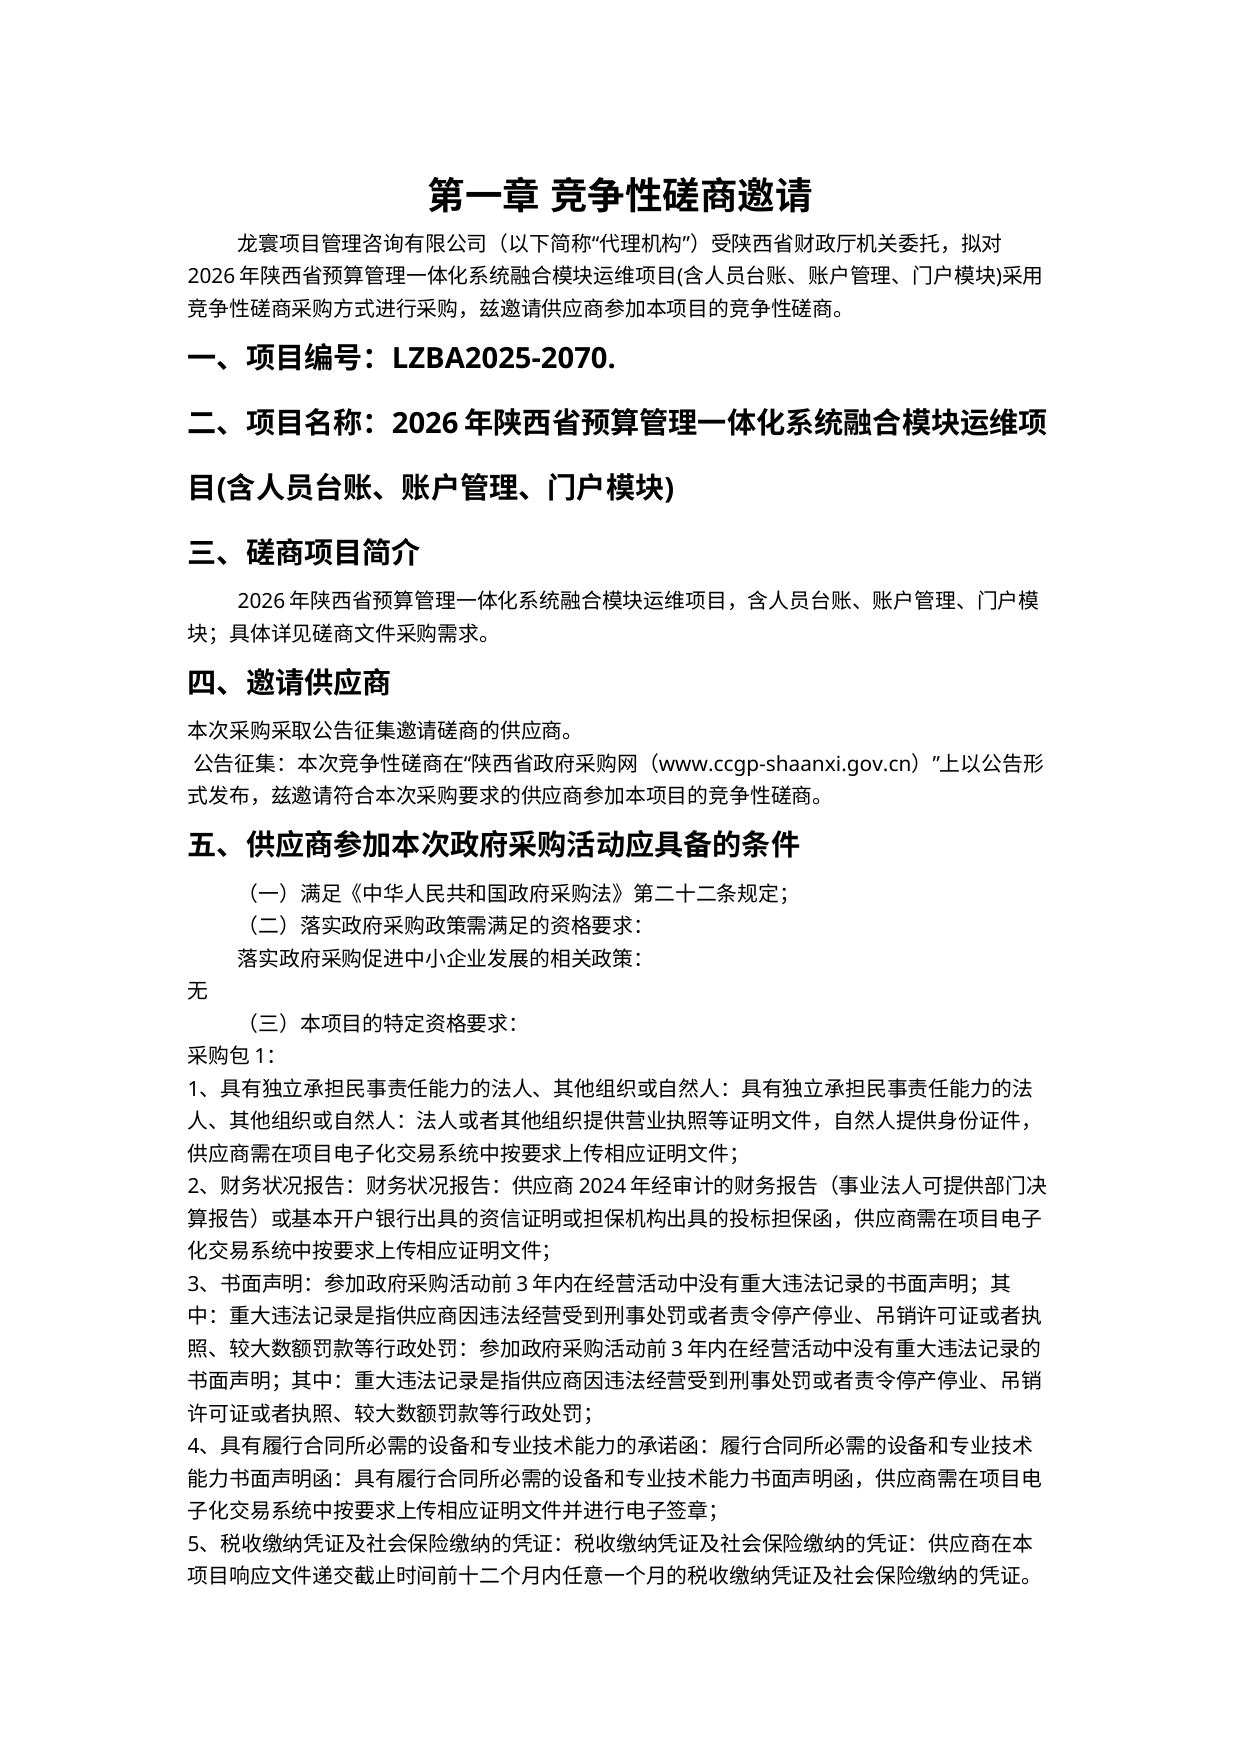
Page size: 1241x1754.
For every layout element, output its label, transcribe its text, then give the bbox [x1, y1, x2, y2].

text 4、具有履行合同所必需的设备和专业技术能力的承诺函：履行合同所必需的设备和专业技术能力书面声明函：具有履行合同所必需的设备和专业技术能力书面声明函，供应商需在项目电子化交易系统中按要求上传相应证明文件并进行电子签章； [187, 1429, 1053, 1527]
text 1、具有独立承担民事责任能力的法人、其他组织或自然人：具有独立承担民事责任能力的法人、其他组织或自然人：法人或者其他组织提供营业执照等证明文件，自然人提供身份证件，供应商需在项目电子化交易系统中按要求上传相应证明文件； [187, 1072, 1053, 1169]
text （二）落实政府采购政策需满足的资格要求： [187, 909, 1053, 942]
text 第一章 竞争性磋商邀请 [187, 162, 1053, 227]
text 一、项目编号：LZBA2025-2070. [187, 324, 1053, 389]
text 2026年陕西省预算管理一体化系统融合模块运维项目，含人员台账、账户管理、门户模块；具体详见磋商文件采购需求。 [187, 584, 1053, 649]
text 本次采购采取公告征集邀请磋商的供应商。 [187, 714, 1053, 747]
text 五、供应商参加本次政府采购活动应具备的条件 [187, 812, 1053, 877]
text （三）本项目的特定资格要求： [187, 1007, 1053, 1039]
text 落实政府采购促进中小企业发展的相关政策： [187, 942, 1053, 974]
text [187, 1527, 1053, 1592]
text 二、项目名称：2026年陕西省预算管理一体化系统融合模块运维项目(含人员台账、账户管理、门户模块) [187, 389, 1053, 519]
text 四、邀请供应商 [187, 649, 1053, 714]
text 龙寰项目管理咨询有限公司（以下简称“代理机构”）受陕西省财政厅机关委托，拟对2026年陕西省预算管理一体化系统融合模块运维项目(含人员台账、账户管理、门户模块)采用竞争性磋商采购方式进行采购，兹邀请供应商参加本项目的竞争性磋商。 [187, 227, 1053, 324]
text 三、磋商项目简介 [187, 519, 1053, 584]
text （一）满足《中华人民共和国政府采购法》第二十二条规定； [187, 877, 1053, 909]
text 公告征集：本次竞争性磋商在“陕西省政府采购网（www.ccgp-shaanxi.gov.cn）”上以公告形式发布，兹邀请符合本次采购要求的供应商参加本项目的竞争性磋商。 [187, 747, 1053, 812]
text 无 [187, 974, 1053, 1007]
text 2、财务状况报告：财务状况报告：供应商2024年经审计的财务报告（事业法人可提供部门决算报告）或基本开户银行出具的资信证明或担保机构出具的投标担保函，供应商需在项目电子化交易系统中按要求上传相应证明文件； [187, 1169, 1053, 1267]
text 3、书面声明：参加政府采购活动前3年内在经营活动中没有重大违法记录的书面声明；其中：重大违法记录是指供应商因违法经营受到刑事处罚或者责令停产停业、吊销许可证或者执照、较大数额罚款等行政处罚：参加政府采购活动前3年内在经营活动中没有重大违法记录的书面声明；其中：重大违法记录是指供应商因违法经营受到刑事处罚或者责令停产停业、吊销许可证或者执照、较大数额罚款等行政处罚； [187, 1267, 1053, 1429]
text 采购包1： [187, 1039, 1053, 1072]
